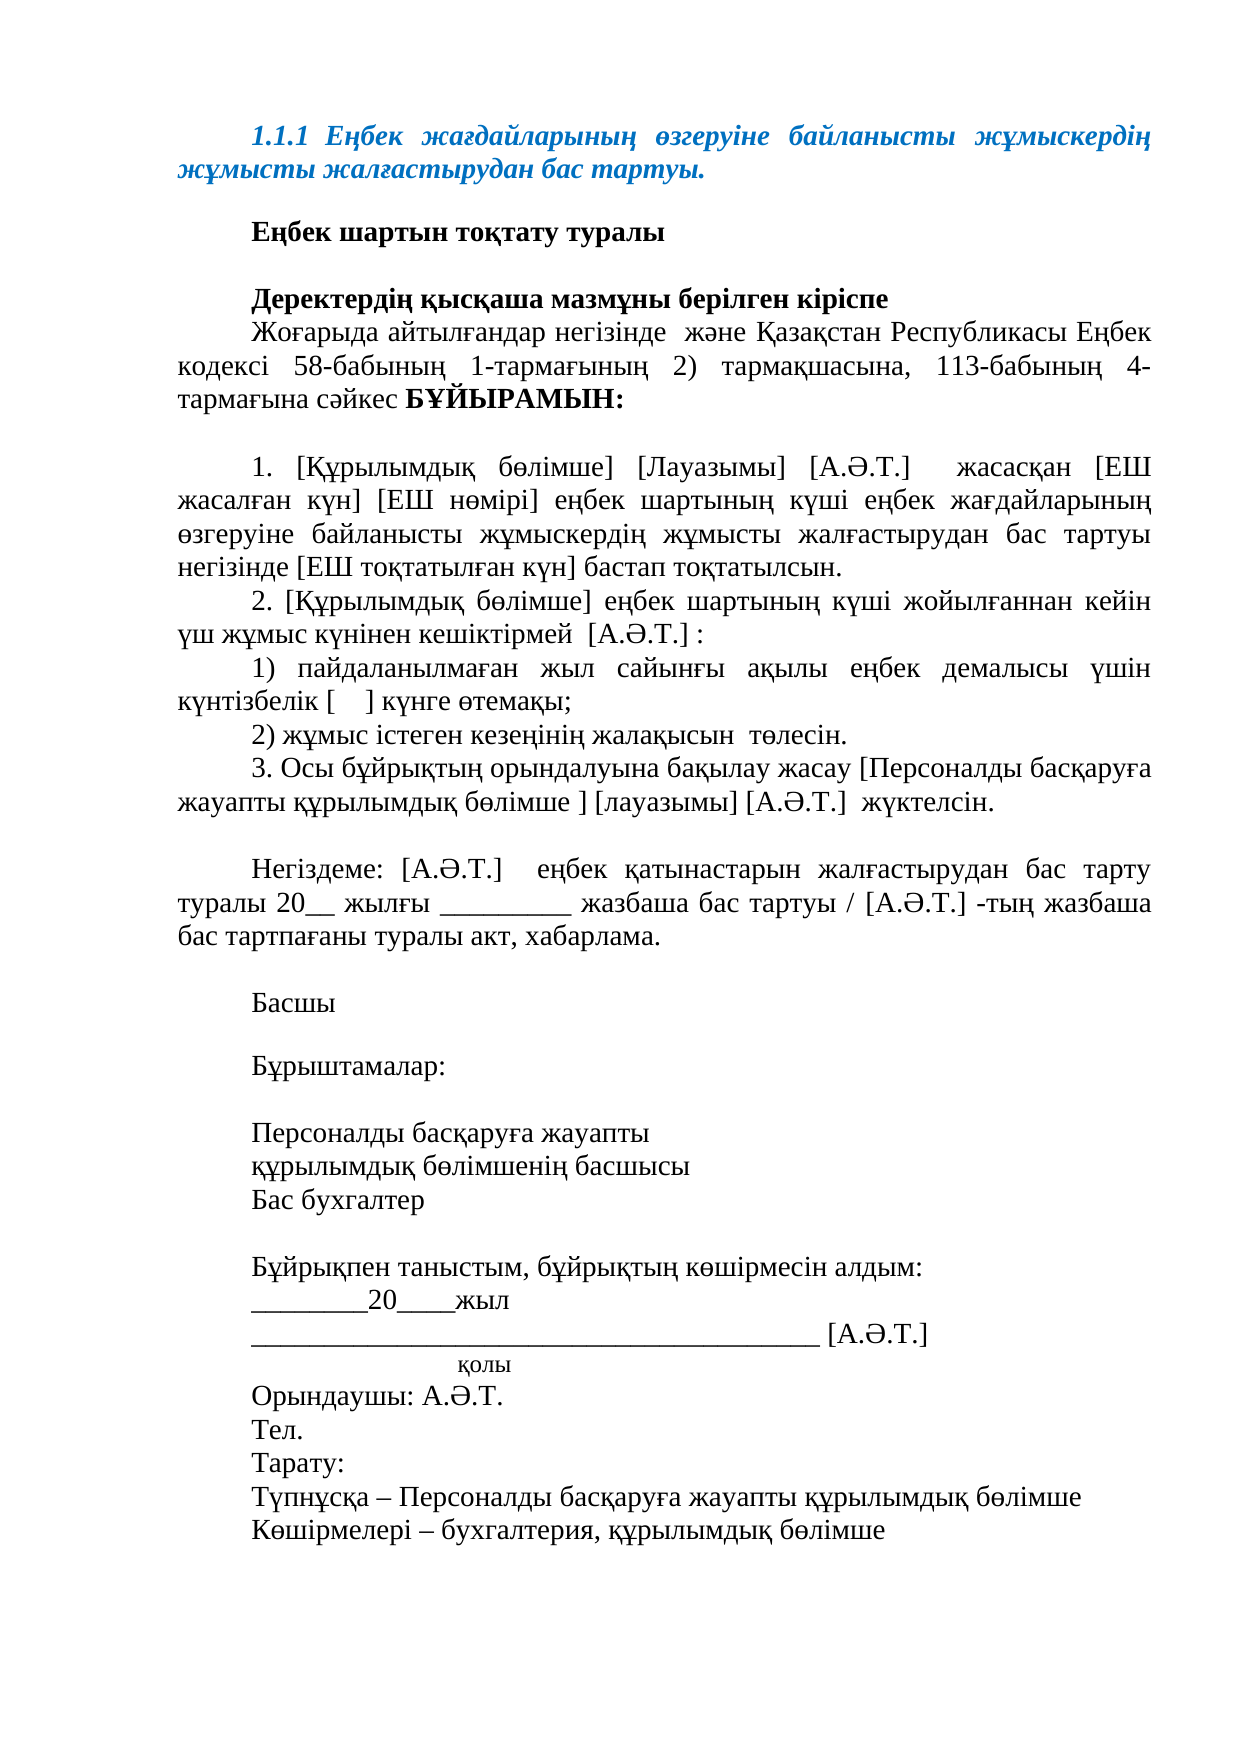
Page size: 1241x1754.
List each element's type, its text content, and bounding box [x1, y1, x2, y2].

text Деректердің қысқаша мазмұны берілген кіріспе [177, 281, 1152, 314]
text Көшірмелері – бухгалтерия, құрылымдық бөлімше [177, 1512, 1152, 1546]
text Персоналды басқаруға жауапты [177, 1115, 1152, 1148]
list қолы [177, 1349, 1152, 1378]
text Түпнұсқа – Персоналды басқаруға жауапты құрылымдық бөлімше [177, 1479, 1152, 1512]
text Тарату: [177, 1445, 1152, 1479]
subtitle Еңбек жағдайларының өзгеруіне байланысты жұмыскердің жұмысты жалғастырудан бас тартуы. [177, 118, 1152, 185]
text Негіздеме: [А.Ә.Т.] еңбек қатынастарын жалғастырудан бас тарту туралы 20__ жылғы _________ жазбаша бас тартуы / [А.Ә.Т.] -тың жазбаша бас тартпағаны туралы акт, хабарлама. [177, 851, 1152, 952]
text 1. [Құрылымдық бөлімше] [Лауазымы] [А.Ә.Т.] жасасқан [ЕШ жасалған күн] [ЕШ нөмірі] еңбек шартының күші еңбек жағдайларының өзгеруіне байланысты жұмыскердің жұмысты жалғастырудан бас тартуы негізінде [ЕШ тоқтатылған күн] бастап тоқтатылсын. [177, 449, 1152, 583]
text Бұрыштамалар: [177, 1048, 1152, 1081]
text 2) жұмыс істеген кезеңінің жалақысын төлесін. [177, 717, 1152, 751]
text Бұйрықпен таныстым, бұйрықтың көшірмесін алдым: [177, 1249, 1152, 1282]
text Бас бухгалтер [177, 1182, 1152, 1215]
list _______________________________________ [А.Ә.Т.] [177, 1316, 1152, 1349]
text 3. Осы бұйрықтың орындалуына бақылау жасау [Персоналды басқаруға жауапты құрылымдық бөлімше ] [лауазымы] [А.Ә.Т.] жүктелсін. [177, 751, 1152, 818]
list Басшы [177, 985, 1152, 1019]
text 1) пайдаланылмаған жыл сайынғы ақылы еңбек демалысы үшін күнтізбелік [ ] күнге өтемақы; [177, 650, 1152, 717]
text Орындаушы: А.Ә.Т. [177, 1378, 1152, 1412]
text Жоғарыда айтылғандар негізінде және Қазақстан Республикасы Еңбек кодексі 58-бабының 1-тармағының 2) тармақшасына, 113-бабының 4-тармағына сәйкес БҰЙЫРАМЫН: [177, 314, 1152, 415]
text Тел. [177, 1412, 1152, 1445]
list ________20____жыл [177, 1282, 1152, 1316]
text Еңбек шартын тоқтату туралы [177, 214, 1152, 247]
text құрылымдық бөлімшенің басшысы [177, 1148, 1152, 1182]
text 2. [Құрылымдық бөлімше] еңбек шартының күші жойылғаннан кейін үш жұмыс күнінен кешіктірмей [А.Ә.Т.] : [177, 583, 1152, 650]
